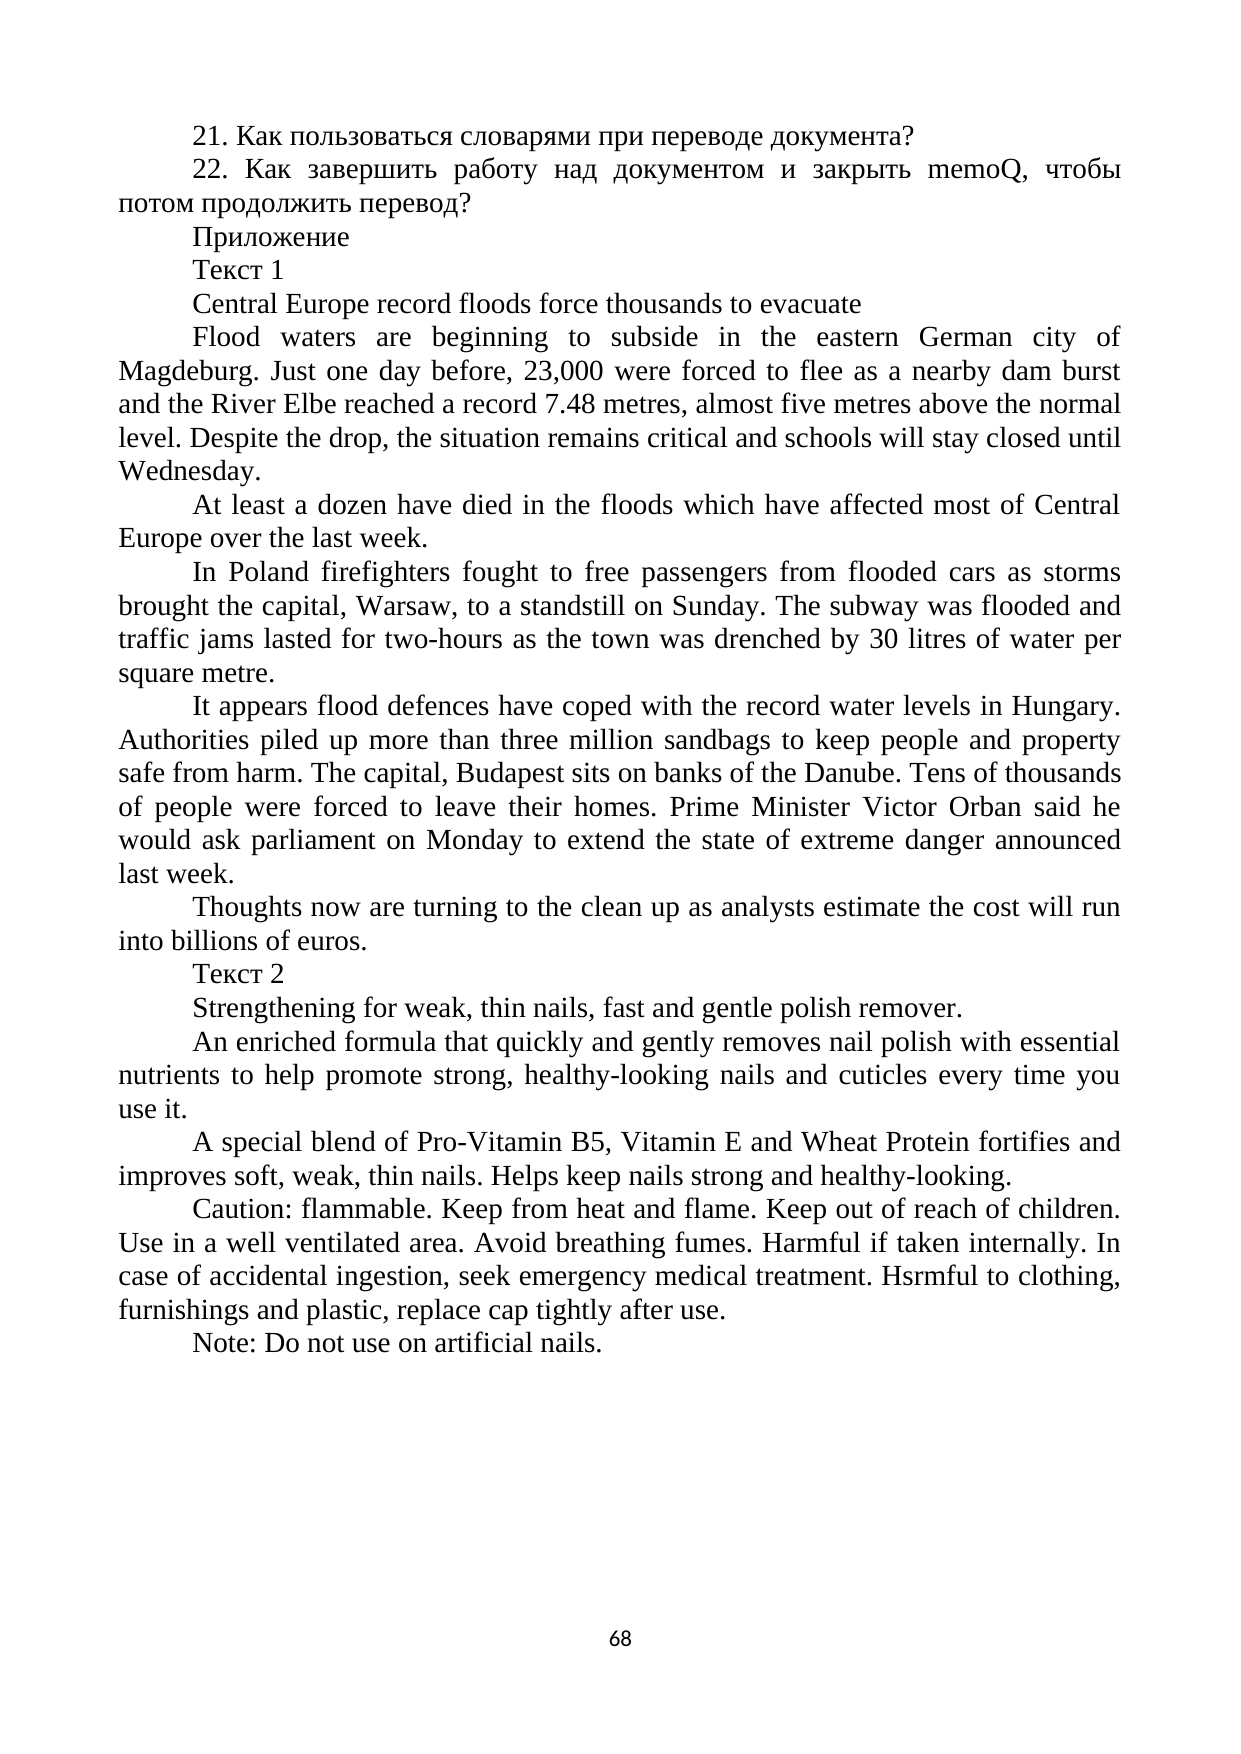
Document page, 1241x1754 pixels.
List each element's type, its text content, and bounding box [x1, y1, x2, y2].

text Текст 1 [118, 252, 1122, 286]
text A special blend of Pro-Vitamin B5, Vitamin E and Wheat Protein fortifies and improves soft, weak, thin nails. Helps keep nails strong and healthy-looking. [118, 1124, 1122, 1191]
text Central Europe record floods force thousands to evacuate [118, 286, 1122, 319]
text Flood waters are beginning to subside in the eastern German city of Magdeburg. Just one day before, 23,000 were forced to flee as a nearby dam burst and the River Elbe reached a record 7.48 metres, almost five metres above the normal level. Despite the drop, the situation remains critical and schools will stay closed until Wednesday. [118, 319, 1122, 487]
text Thoughts now are turning to the clean up as analysts estimate the cost will run into billions of euros. [118, 889, 1122, 957]
text It appears flood defences have coped with the record water levels in Hungary. Authorities piled up more than three million sandbags to keep people and property safe from harm. The capital, Budapest sits on banks of the Danube. Tens of thousands of people were forced to leave their homes. Prime Minister Victor Orban said he would ask parliament on Monday to extend the state of extreme danger announced last week. [118, 688, 1122, 889]
text Текст 2 [118, 957, 1122, 990]
text An enriched formula that quickly and gently removes nail polish with essential nutrients to help promote strong, healthy-looking nails and cuticles every time you use it. [118, 1024, 1122, 1124]
text Note: Do not use on artificial nails. [118, 1326, 1122, 1359]
text 22. Как завершить работу над документом и закрыть memoQ, чтобы потом продолжить перевод? [118, 152, 1122, 219]
text At least a dozen have died in the floods which have affected most of Central Europe over the last week. [118, 487, 1122, 554]
text Приложение [118, 219, 1122, 252]
text 21. Как пользоваться словарями при переводе документа? [118, 118, 1122, 152]
text Caution: flammable. Keep from heat and flame. Keep out of reach of children. Use in a well ventilated area. Avoid breathing fumes. Harmful if taken internally. In case of accidental ingestion, seek emergency medical treatment. Hsrmful to clothing, furnishings and plastic, replace cap tightly after use. [118, 1191, 1122, 1326]
text In Poland firefighters fought to free passengers from flooded cars as storms brought the capital, Warsaw, to a standstill on Sunday. The subway was flooded and traffic jams lasted for two-hours as the town was drenched by 30 litres of water per square metre. [118, 554, 1122, 688]
text Strengthening for weak, thin nails, fast and gentle polish remover. [118, 990, 1122, 1024]
